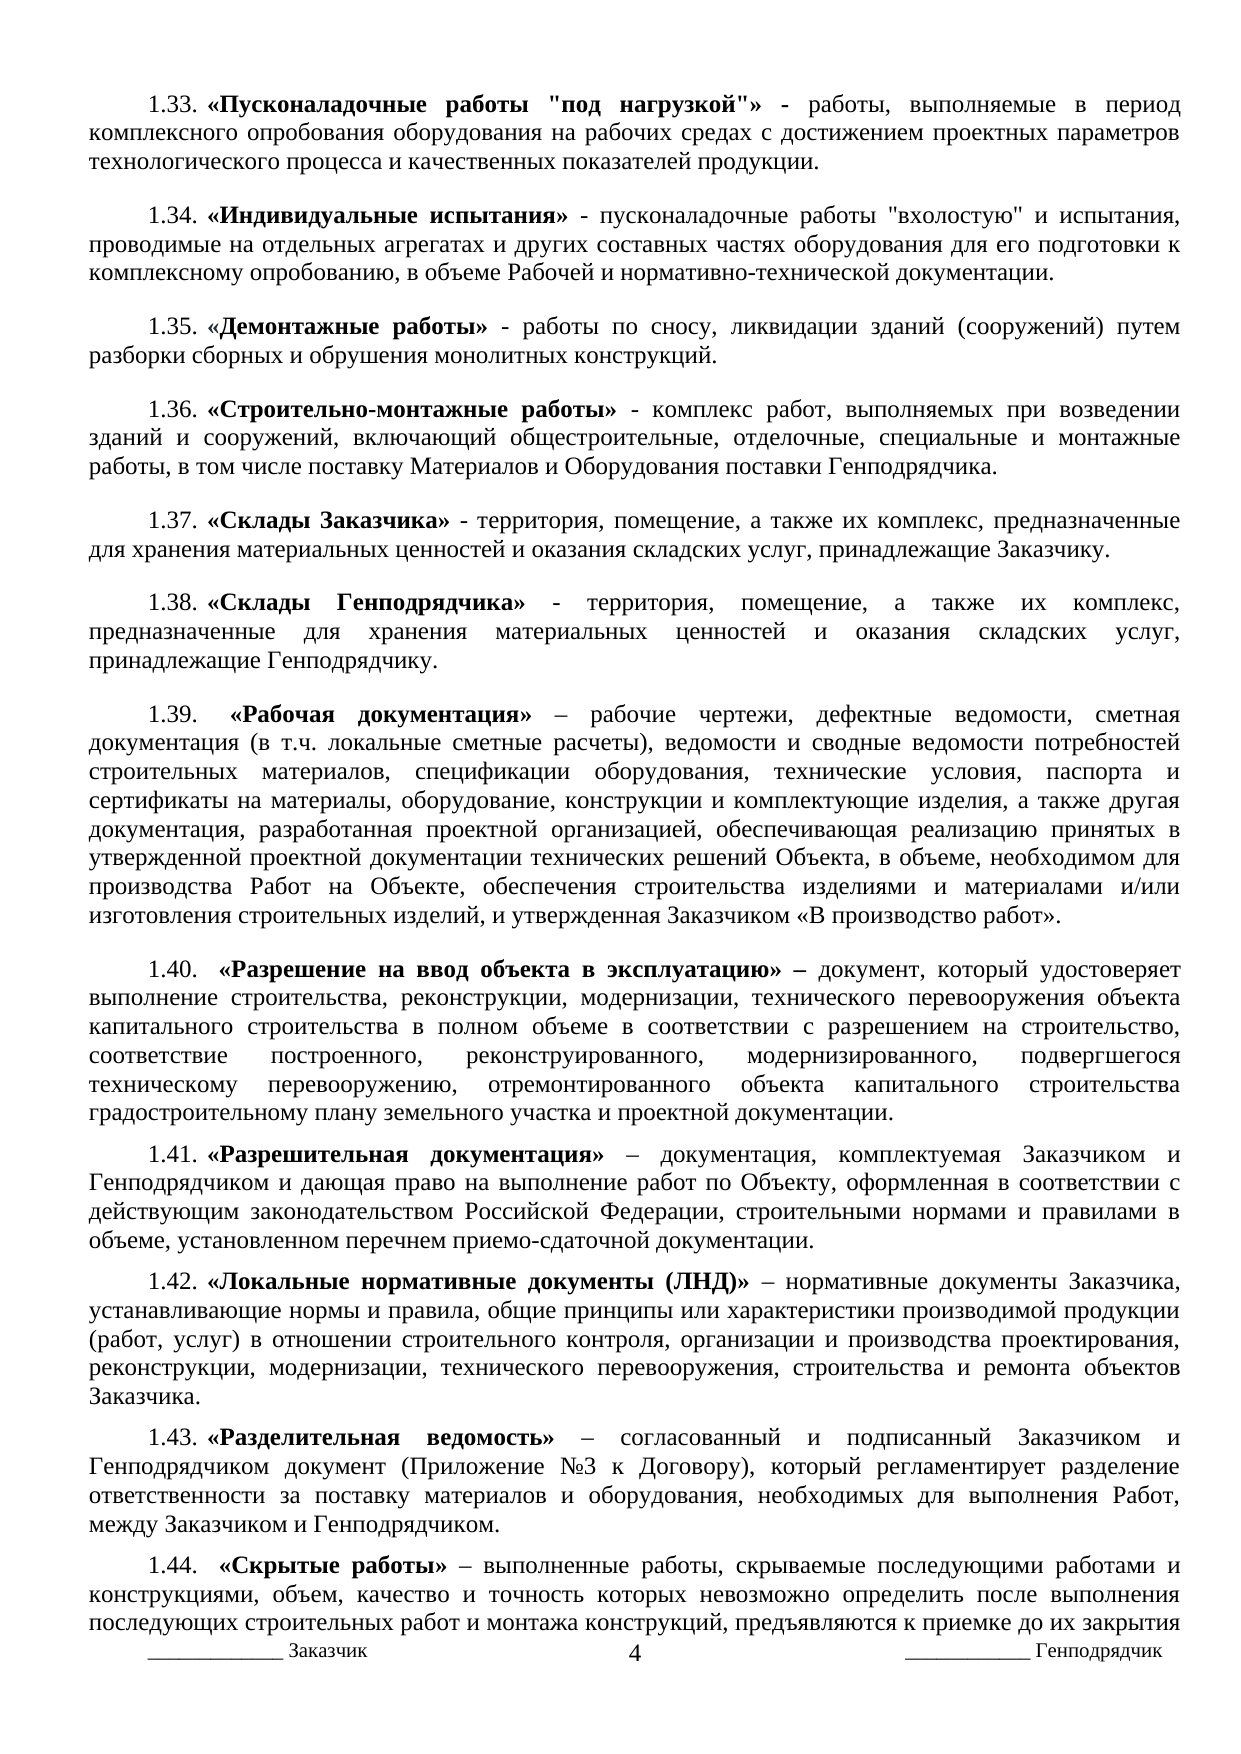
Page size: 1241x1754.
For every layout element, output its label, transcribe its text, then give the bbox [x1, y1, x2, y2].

list «Строительно-монтажные работы» - комплекс работ, выполняемых при возведении зданий и сооружений, включающий общестроительные, отделочные, специальные и монтажные работы, в том числе поставку Материалов и Оборудования поставки Генподрядчика. [89, 394, 1181, 480]
list «Склады Генподрядчика» - территория, помещение, а также их комплекс, предназначенные для хранения материальных ценностей и оказания складских услуг, принадлежащие Генподрядчику. [89, 587, 1181, 674]
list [89, 1550, 1181, 1636]
list «Пусконаладочные работы "под нагрузкой"» - работы, выполняемые в период комплексного опробования оборудования на рабочих средах с достижением проектных параметров технологического процесса и качественных показателей продукции. [89, 89, 1181, 175]
list «Локальные нормативные документы (ЛНД)» – нормативные документы Заказчика, устанавливающие нормы и правила, общие принципы или характеристики производимой продукции (работ, услуг) в отношении строительного контроля, организации и производства проектирования, реконструкции, модернизации, технического перевооружения, строительства и ремонта объектов Заказчика. [89, 1266, 1181, 1410]
list «Разрешение на ввод объекта в эксплуатацию» – документ, который удостоверяет выполнение строительства, реконструкции, модернизации, технического перевооружения объекта капитального строительства в полном объеме в соответствии с разрешением на строительство, соответствие построенного, реконструированного, модернизированного, подвергшегося техническому перевооружению, отремонтированного объекта капитального строительства градостроительному плану земельного участка и проектной документации. [89, 954, 1181, 1126]
list «Разрешительная документация» – документация, комплектуемая Заказчиком и Генподрядчиком и дающая право на выполнение работ по Объекту, оформленная в соответствии с действующим законодательством Российской Федерации, строительными нормами и правилами в объеме, установленном перечнем приемо-сдаточной документации. [89, 1139, 1181, 1254]
list «Рабочая документация» – рабочие чертежи, дефектные ведомости, сметная документация (в т.ч. локальные сметные расчеты), ведомости и сводные ведомости потребностей строительных материалов, спецификации оборудования, технические условия, паспорта и сертификаты на материалы, оборудование, конструкции и комплектующие изделия, а также другая документация, разработанная проектной организацией, обеспечивающая реализацию принятых в утвержденной проектной документации технических решений Объекта, в объеме, необходимом для производства Работ на Объекте, обеспечения строительства изделиями и материалами и/или изготовления строительных изделий, и утвержденная Заказчиком «В производство работ». [89, 699, 1181, 929]
list «Индивидуальные испытания» - пусконаладочные работы "вхолостую" и испытания, проводимые на отдельных агрегатах и других составных частях оборудования для его подготовки к комплексному опробованию, в объеме Рабочей и нормативно-технической документации. [89, 200, 1181, 286]
list «Разделительная ведомость» – согласованный и подписанный Заказчиком и Генподрядчиком документ (Приложение №3 к Договору), который регламентирует разделение ответственности за поставку материалов и оборудования, необходимых для выполнения Работ, между Заказчиком и Генподрядчиком. [89, 1422, 1181, 1537]
list «Демонтажные работы» - работы по сносу, ликвидации зданий (сооружений) путем разборки сборных и обрушения монолитных конструкций. [89, 311, 1181, 369]
list «Склады Заказчика» - территория, помещение, а также их комплекс, предназначенные для хранения материальных ценностей и оказания складских услуг, принадлежащие Заказчику. [89, 505, 1181, 562]
